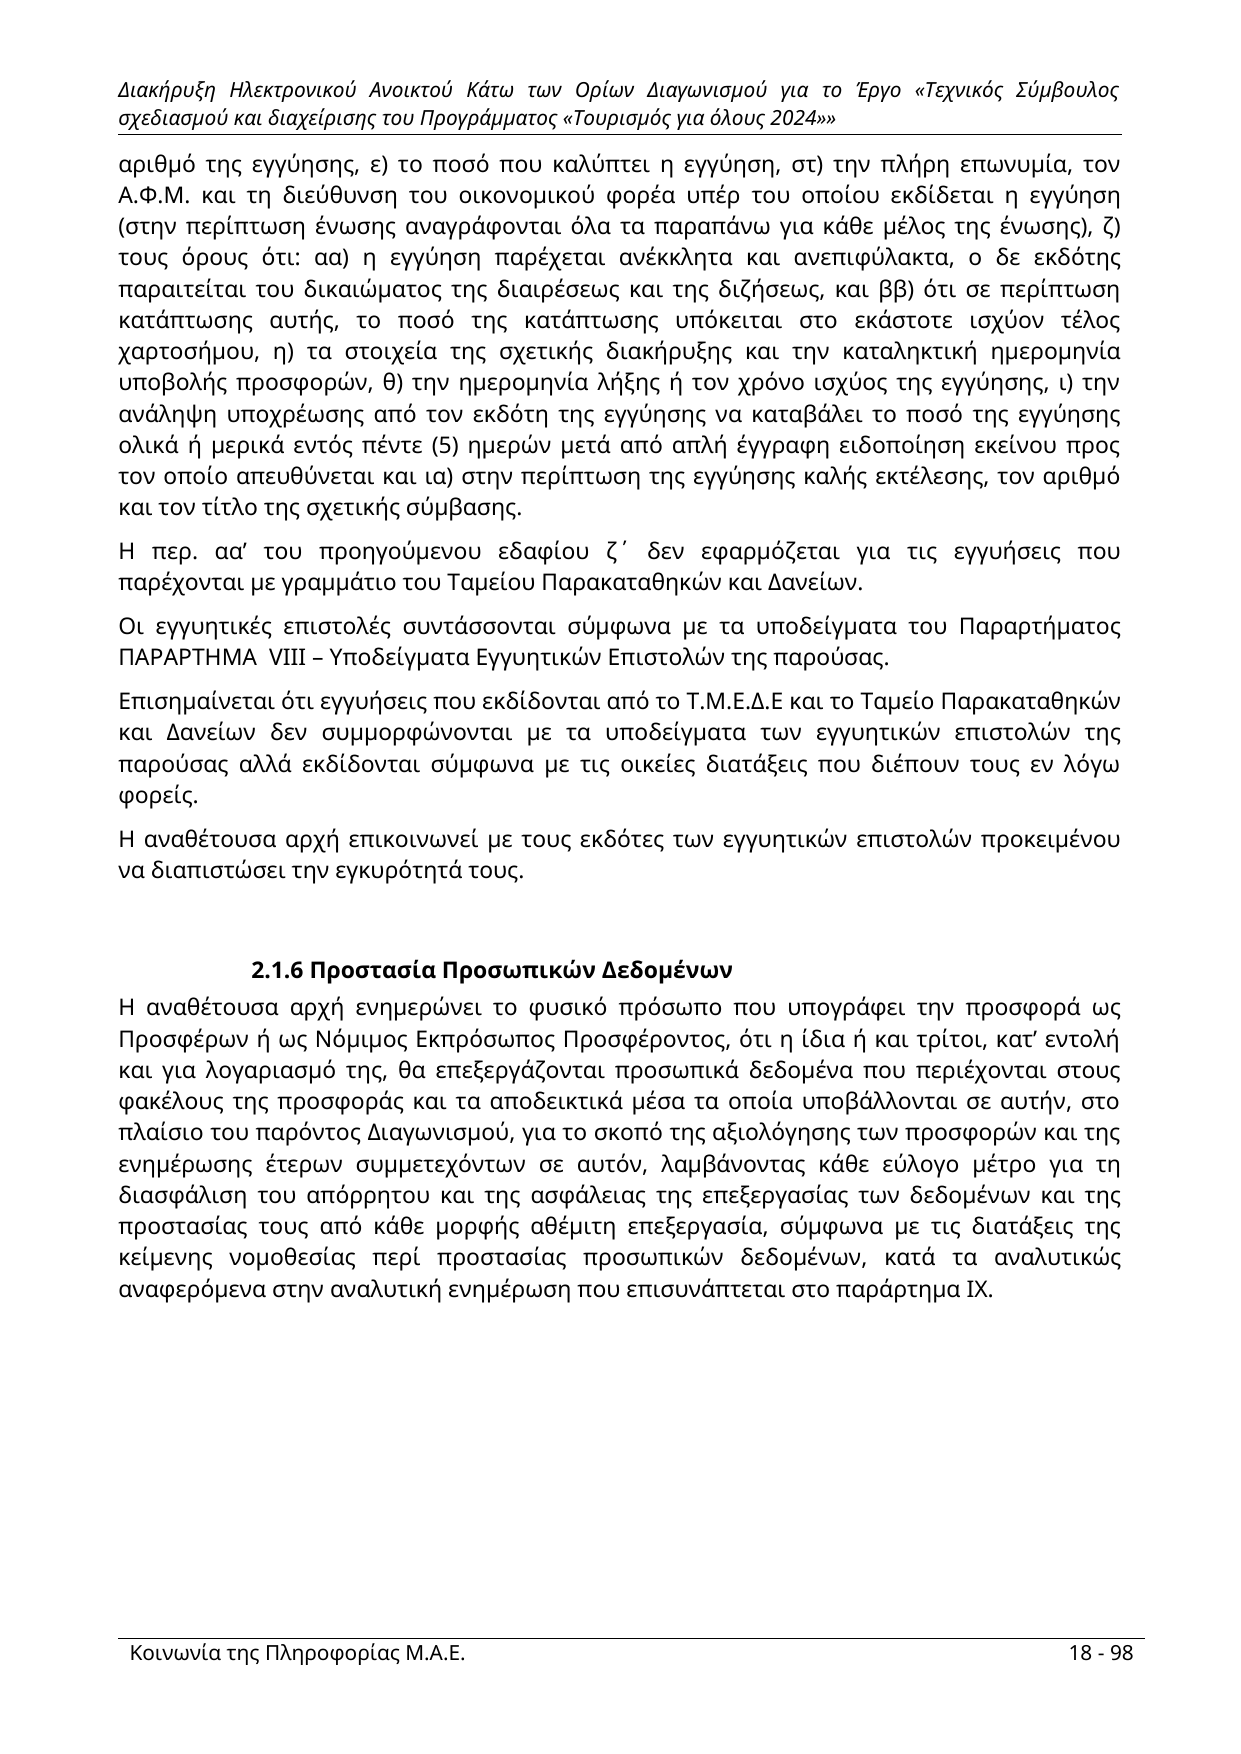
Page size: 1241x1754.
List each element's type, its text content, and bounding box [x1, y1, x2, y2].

text Η περ. αα’ του προηγούμενου εδαφίου ζ΄ δεν εφαρμόζεται για τις εγγυήσεις που παρέχονται με γραμμάτιο του Ταμείου Παρακαταθηκών και Δανείων. [118, 535, 1122, 597]
subtitle 2.1.6 Προστασία Προσωπικών Δεδομένων [251, 954, 1122, 985]
text Επισημαίνεται ότι εγγυήσεις που εκδίδονται από το Τ.Μ.Ε.Δ.Ε και το Ταμείο Παρακαταθηκών και Δανείων δεν συμμορφώνονται με τα υποδείγματα των εγγυητικών επιστολών της παρούσας αλλά εκδίδονται σύμφωνα με τις οικείες διατάξεις που διέπουν τους εν λόγω φορείς. [118, 685, 1122, 810]
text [118, 147, 1122, 522]
text Οι εγγυητικές επιστολές συντάσσονται σύμφωνα με τα υποδείγματα του Παραρτήματος ΠΑΡΑΡΤΗΜΑ VIII – Υποδείγματα Εγγυητικών Επιστολών της παρούσας. [118, 610, 1122, 672]
text Η αναθέτουσα αρχή επικοινωνεί με τους εκδότες των εγγυητικών επιστολών προκειμένου να διαπιστώσει την εγκυρότητά τους. [118, 822, 1122, 885]
text Η αναθέτουσα αρχή ενημερώνει το φυσικό πρόσωπο που υπογράφει την προσφορά ως Προσφέρων ή ως Νόμιμος Εκπρόσωπος Προσφέροντος, ότι η ίδια ή και τρίτοι, κατ’ εντολή και για λογαριασμό της, θα επεξεργάζονται προσωπικά δεδομένα που περιέχονται στους φακέλους της προσφοράς και τα αποδεικτικά μέσα τα οποία υποβάλλονται σε αυτήν, στο πλαίσιο του παρόντος Διαγωνισμού, για το σκοπό της αξιολόγησης των προσφορών και της ενημέρωσης έτερων συμμετεχόντων σε αυτόν, λαμβάνοντας κάθε εύλογο μέτρο για τη διασφάλιση του απόρρητου και της ασφάλειας της επεξεργασίας των δεδομένων και της προστασίας τους από κάθε μορφής αθέμιτη επεξεργασία, σύμφωνα με τις διατάξεις της κείμενης νομοθεσίας περί προστασίας προσωπικών δεδομένων, κατά τα αναλυτικώς αναφερόμενα στην αναλυτική ενημέρωση που επισυνάπτεται στο παράρτημα ΙΧ. [118, 991, 1122, 1304]
